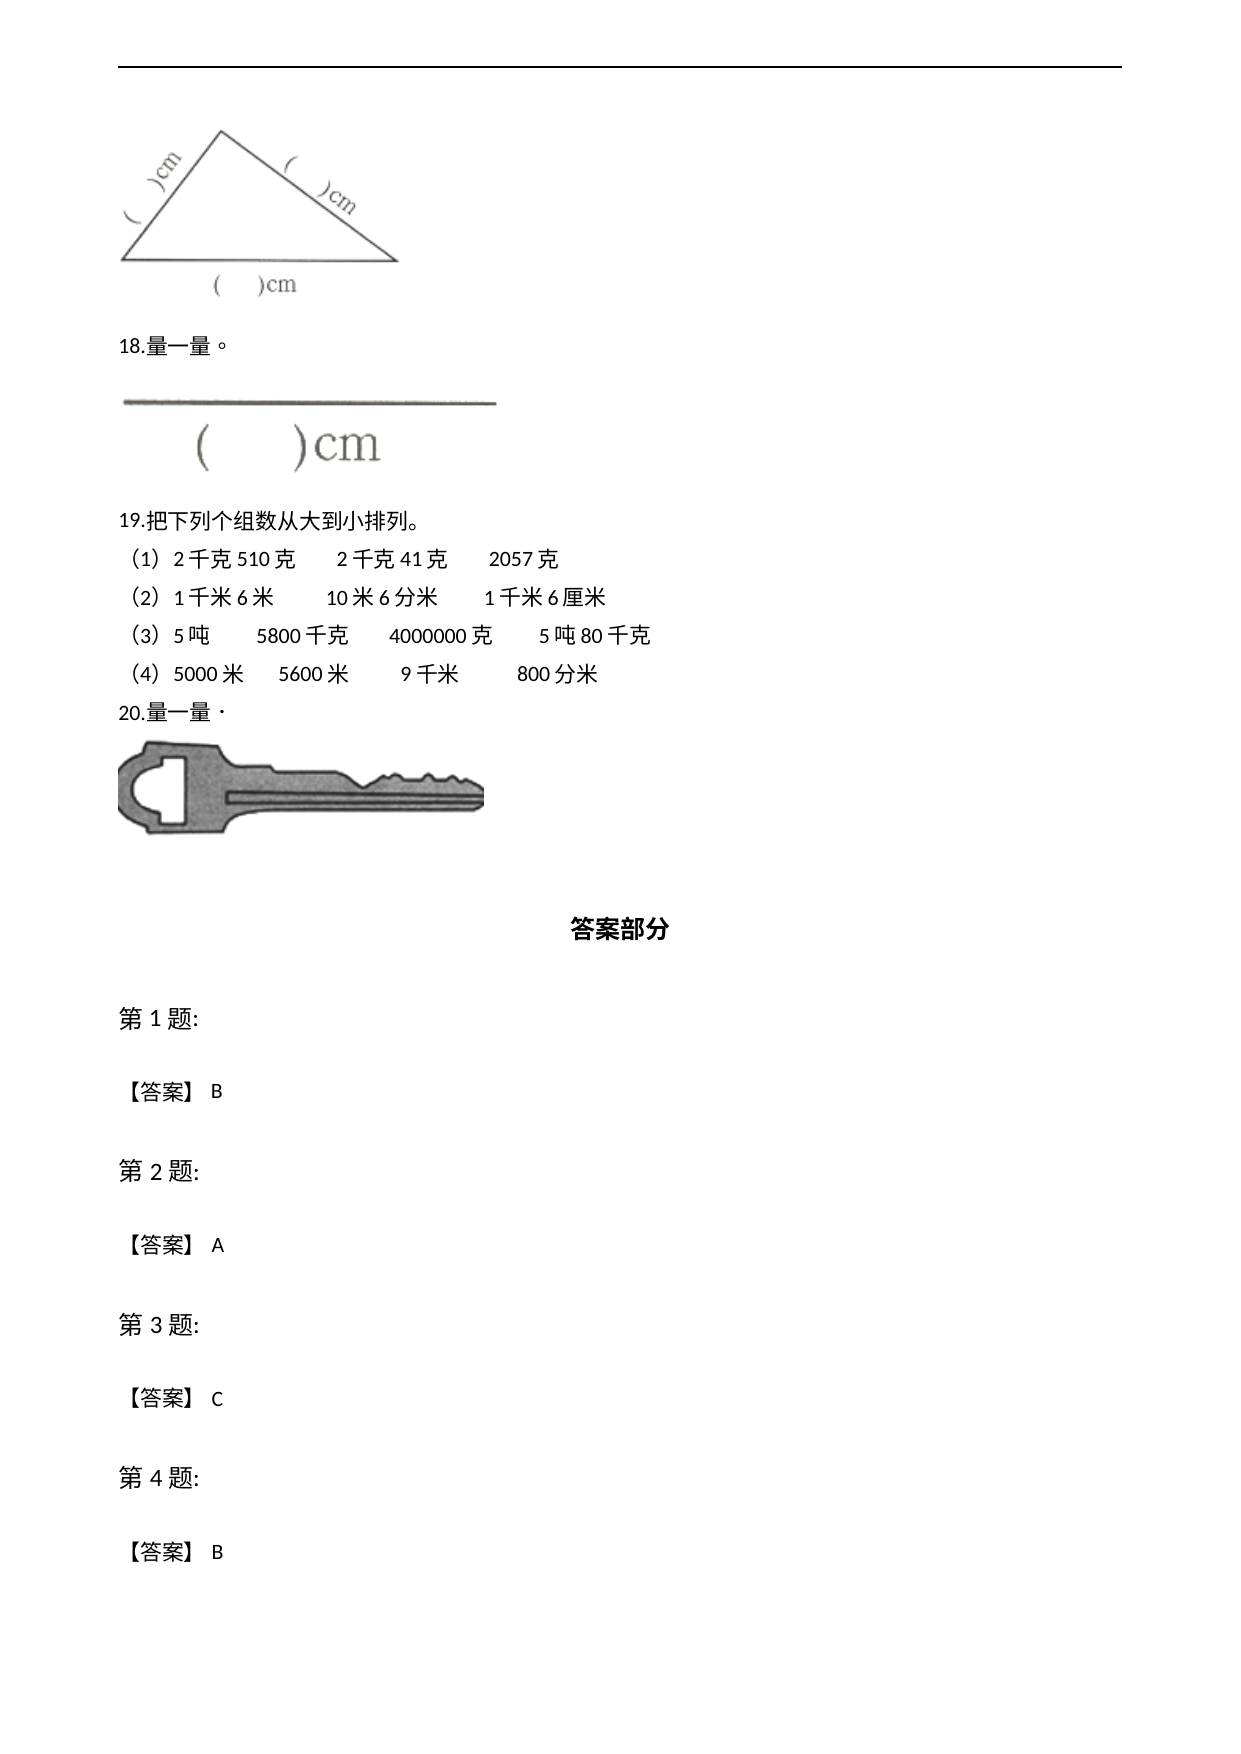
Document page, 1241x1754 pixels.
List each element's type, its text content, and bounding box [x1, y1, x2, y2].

text 【答案】 C [118, 1382, 1122, 1414]
text 第 3 题: [118, 1292, 1122, 1357]
picture [118, 368, 503, 487]
text 【答案】 B [118, 1075, 1122, 1107]
text 第 1 题: [118, 985, 1122, 1050]
text 19.把下列个组数从大到小排列。 [118, 503, 1122, 536]
text （2）1千米6米 10米6分米 1千米6厘米 [118, 581, 1122, 613]
text （3）5吨 5800千克 4000000克 5吨80千克 [118, 619, 1122, 652]
text 【答案】 A [118, 1228, 1122, 1261]
picture [118, 129, 401, 300]
text 18.量一量。 [118, 330, 1122, 362]
text 【答案】 B [118, 1535, 1122, 1568]
picture [118, 734, 484, 841]
text 第 2 题: [118, 1138, 1122, 1203]
text 第 4 题: [118, 1445, 1122, 1510]
text （4）5000米 5600米 9千米 800分米 [118, 658, 1122, 690]
text 答案部分 [118, 895, 1122, 960]
text 20.量一量． [118, 696, 1122, 728]
text （1）2千克510克 2千克41克 2057克 [118, 542, 1122, 575]
